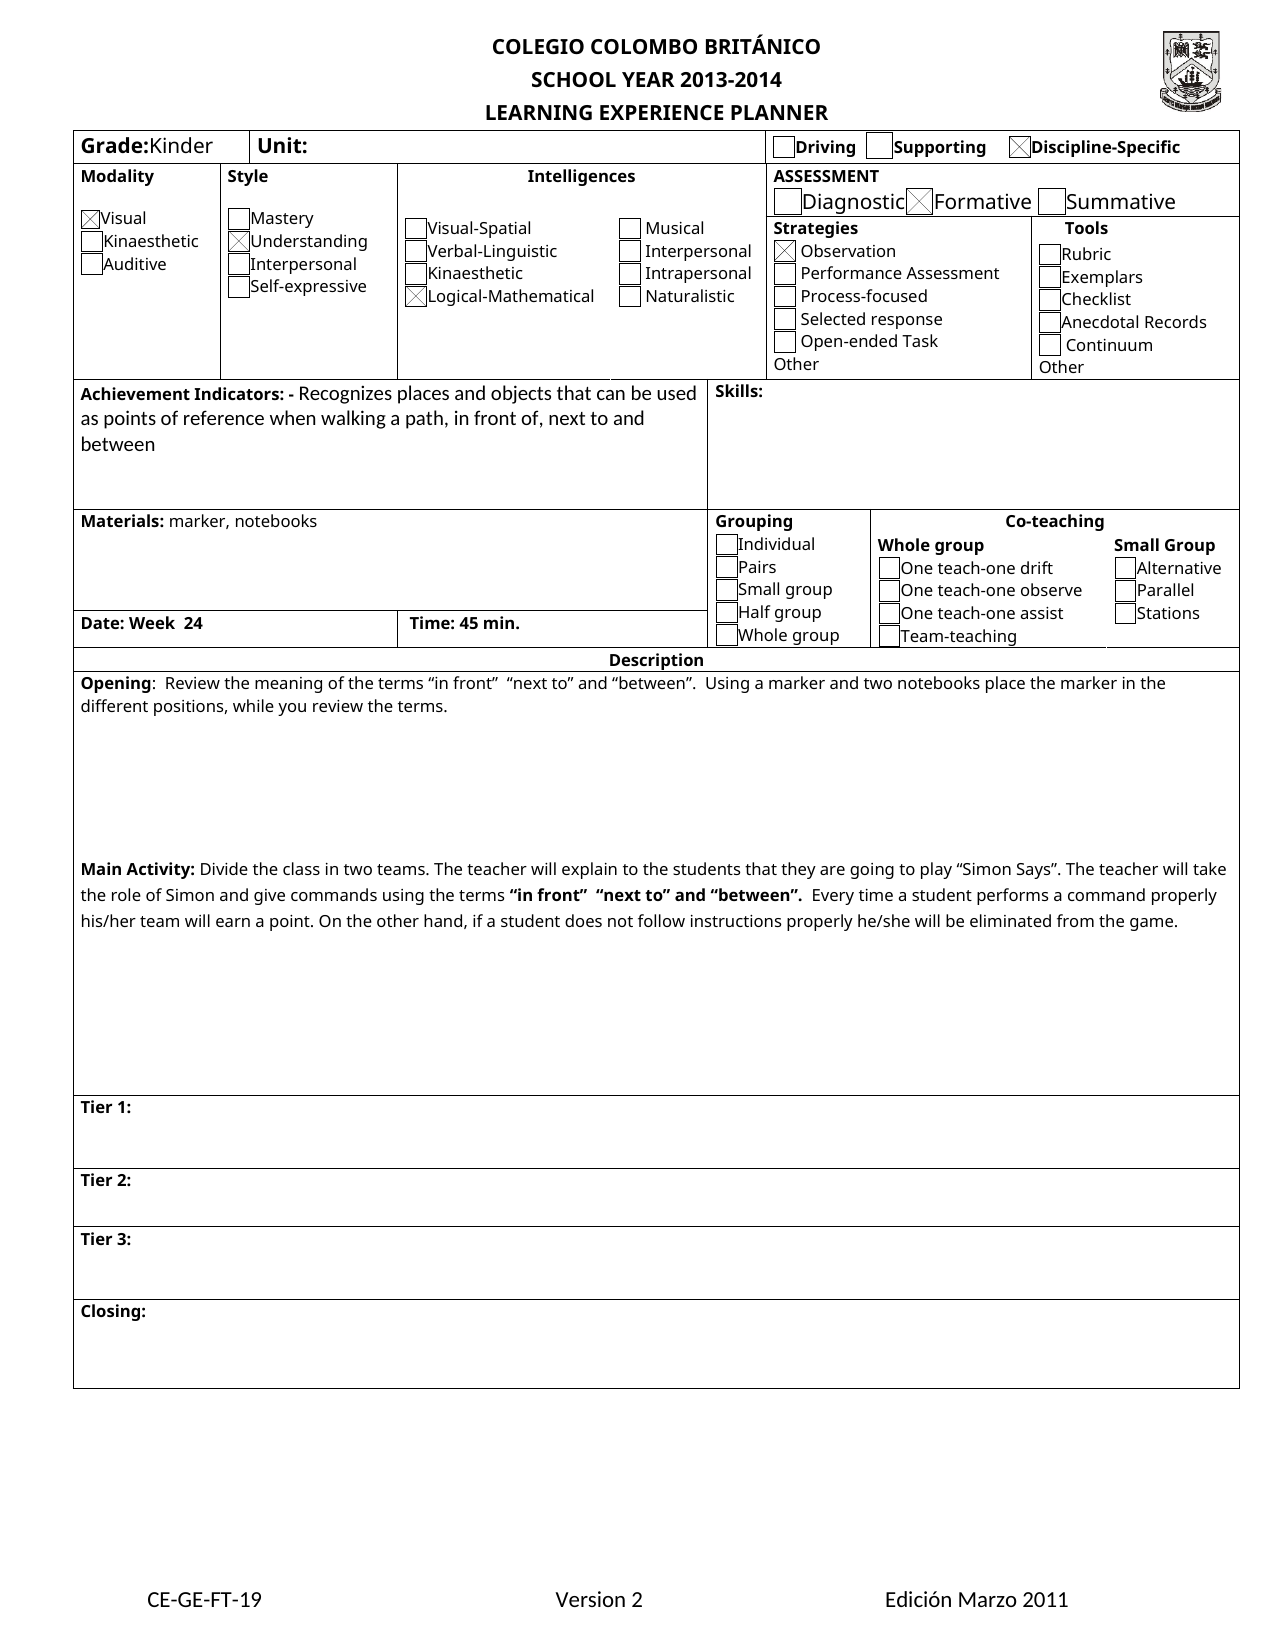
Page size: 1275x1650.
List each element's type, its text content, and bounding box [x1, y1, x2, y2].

table_cell Co-teaching [871, 510, 1239, 533]
table_cell Style Mastery Understanding Interpersonal Self-expressive [221, 164, 397, 379]
table_cell Closing: [74, 1300, 1239, 1388]
table_cell Modality Visual Kinaesthetic Auditive [74, 164, 220, 379]
picture [1160, 31, 1222, 112]
table_cell Strategies Observation Performance Assessment Process-focused Selected response Open-ended Task Other [767, 217, 1031, 379]
table_cell Skills: [708, 380, 1239, 509]
table_cell Materials: marker, notebooks [74, 510, 707, 610]
table_cell Main Activity: Divide the class in two teams. The teacher will explain to the students that they are going to play “Simon Says”. The teacher will take the role of Simon and give commands using the terms “in front” “next to” and “between”. Every time a student performs a command properly his/her team will earn a point. On the other hand, if a student does not follow instructions properly he/she will be eliminated from the game. [74, 858, 1239, 1095]
table_cell Musical Interpersonal Intrapersonal Naturalistic [611, 217, 766, 379]
table_cell Tier 1: [74, 1096, 1239, 1168]
table_cell Opening: Review the meaning of the terms “in front” “next to” and “between”. Using a marker and two notebooks place the marker in the different positions, while you review the terms. [74, 672, 1239, 857]
table_cell Description [74, 648, 1239, 671]
table_cell Driving Supporting Discipline-Specific [766, 131, 1239, 163]
table_cell Whole group One teach-one drift One teach-one observe One teach-one assist Team-teaching [871, 534, 1106, 647]
table_cell Time: 45 min. [398, 611, 707, 647]
table_cell Grade:Kinder [74, 131, 249, 163]
table_cell ASSESSMENT DiagnosticFormative Summative [767, 164, 1239, 216]
table_cell Visual-Spatial Verbal-Linguistic Kinaesthetic Logical-Mathematical [398, 217, 610, 379]
table_cell Tools Rubric Exemplars Checklist Anecdotal Records Continuum Other [1032, 217, 1239, 379]
table_cell Small Group Alternative Parallel Stations [1107, 534, 1239, 647]
table_cell Date: Week 24 [74, 611, 397, 647]
table_header COLEGIO COLOMBO BRITÁNICO SCHOOL YEAR 2013-2014 LEARNING EXPERIENCE PLANNER [74, 33, 1239, 130]
table_cell Grouping Individual Pairs Small group Half group Whole group [708, 510, 870, 647]
table_cell Unit: [250, 131, 765, 163]
table_cell Intelligences [398, 164, 766, 216]
table_cell Achievement Indicators: - Recognizes places and objects that can be used as points of reference when walking a path, in front of, next to and between [74, 380, 707, 509]
table_cell Tier 2: [74, 1169, 1239, 1226]
table_cell Tier 3: [74, 1227, 1239, 1298]
